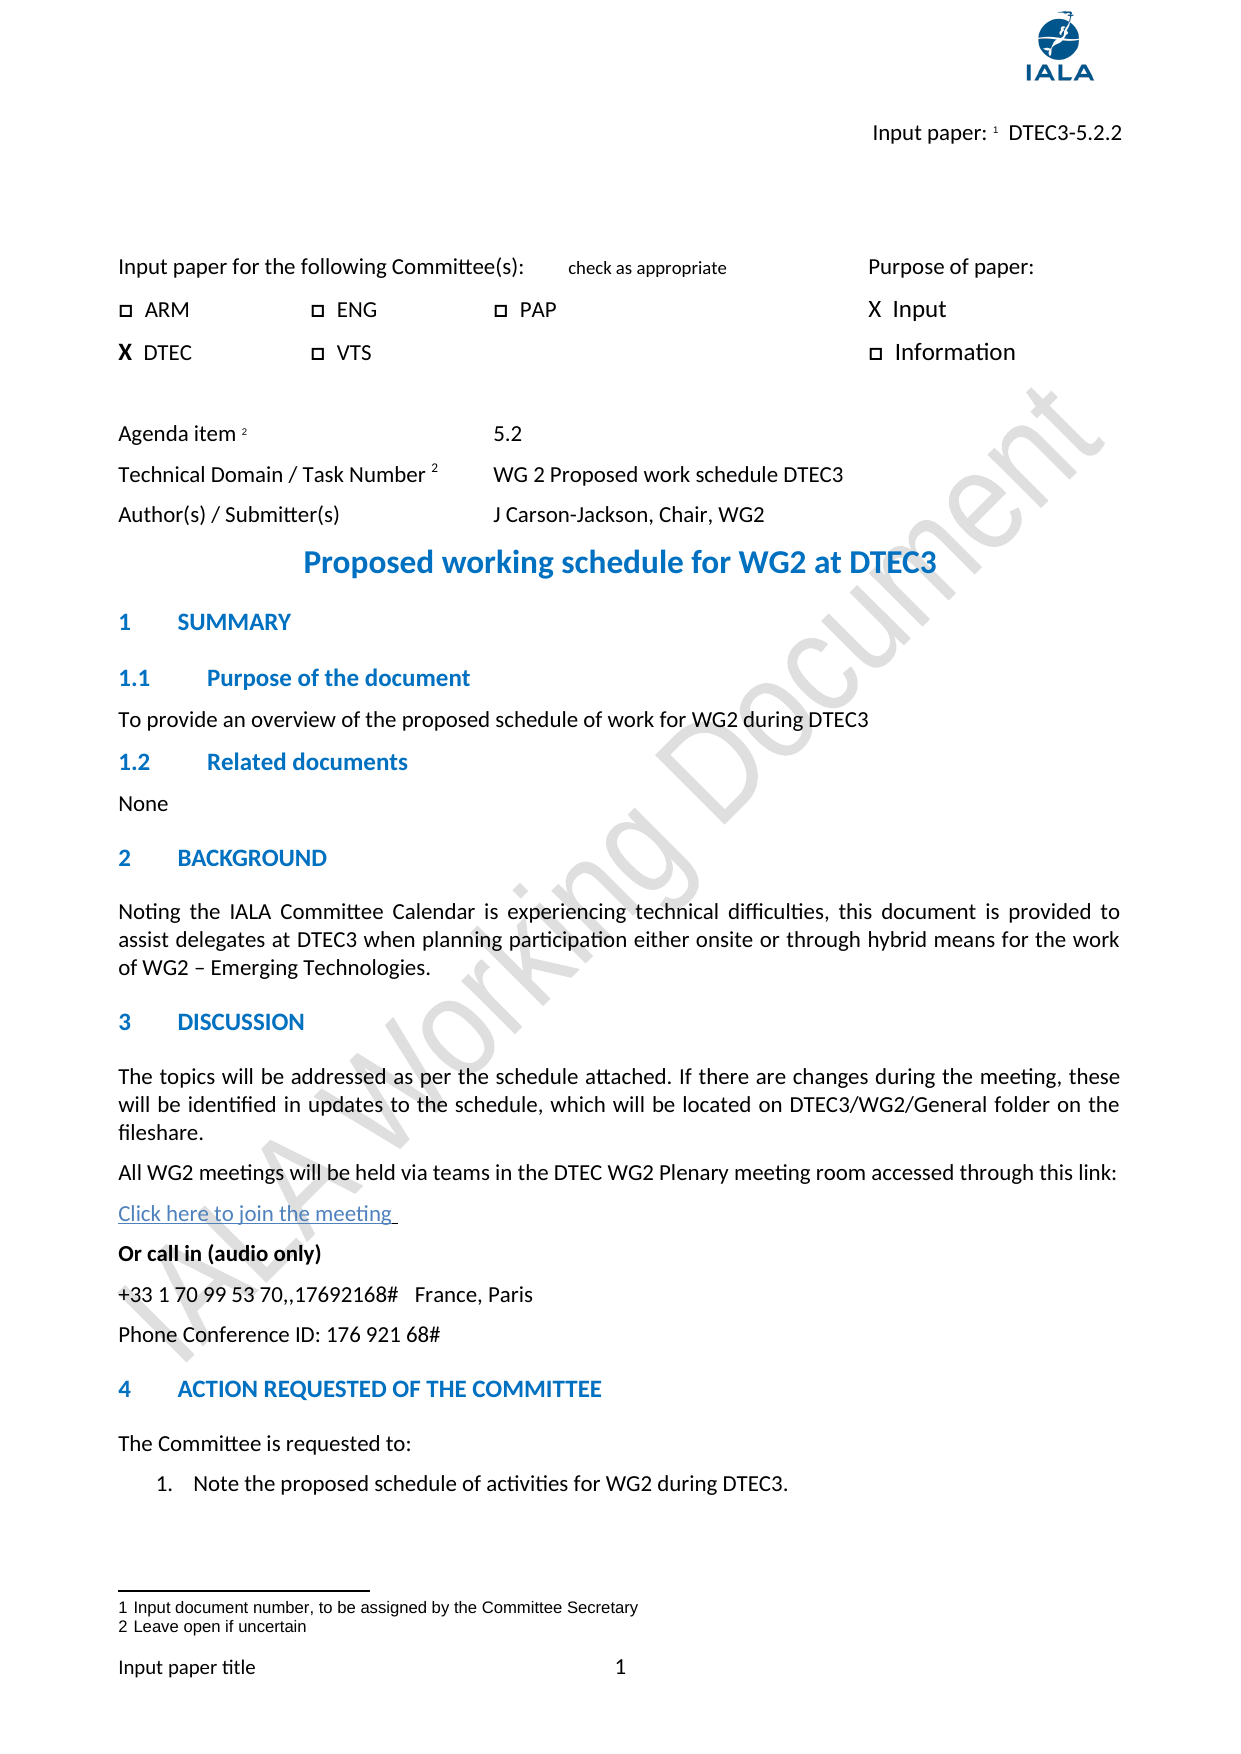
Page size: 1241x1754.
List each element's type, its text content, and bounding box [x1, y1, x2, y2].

subtitle Summary [118, 607, 1122, 637]
text Or call in (audio only) [118, 1239, 1122, 1267]
text All WG2 meetings will be held via teams in the DTEC WG2 Plenary meeting room accessed through this link: [118, 1158, 1122, 1186]
subtitle Action requested of the Committee [118, 1373, 1122, 1404]
title Proposed working schedule for WG2 at DTEC3 [118, 541, 1122, 582]
text The Committee is requested to: [118, 1429, 1122, 1457]
text Click here to join the meeting [118, 1199, 1122, 1227]
text Noting the IALA Committee Calendar is experiencing technical difficulties, this document is provided to assist delegates at DTEC3 when planning participation either onsite or through hybrid means for the work of WG2 – Emerging Technologies. [118, 897, 1122, 981]
text Phone Conference ID: 176 921 68# [118, 1320, 1122, 1348]
text None [118, 789, 1122, 817]
text The topics will be addressed as per the schedule attached. If there are changes during the meeting, these will be identified in updates to the schedule, which will be located on DTEC3/WG2/General folder on the fileshare. [118, 1062, 1122, 1146]
text To provide an overview of the proposed schedule of work for WG2 during DTEC3 [118, 705, 1122, 733]
text +33 1 70 99 53 70,,17692168# France, Paris [118, 1280, 1122, 1308]
text □ ARM □ ENG □ PAP X Input [118, 293, 1122, 323]
picture [1011, 3, 1106, 96]
list Note the proposed schedule of activities for WG2 during DTEC3. [156, 1469, 1122, 1497]
subtitle Background [118, 842, 1122, 872]
text Agenda item 5.2 [118, 419, 1122, 447]
subtitle Purpose of the document [118, 662, 1122, 693]
text Input paper: DTEC3-5.2.2 [118, 118, 1122, 146]
text X DTEC □ VTS □ Information [118, 336, 1122, 366]
text Input paper for the following Committee(s): check as appropriate Purpose of paper: [118, 252, 1122, 280]
subtitle Related documents [118, 746, 1122, 776]
text Author(s) / Submitter(s) J Carson-Jackson, Chair, WG2 [118, 500, 1122, 528]
text Technical Domain / Task Number 2 WG 2 Proposed work schedule DTEC3 [118, 460, 1122, 488]
subtitle Discussion [118, 1006, 1122, 1037]
